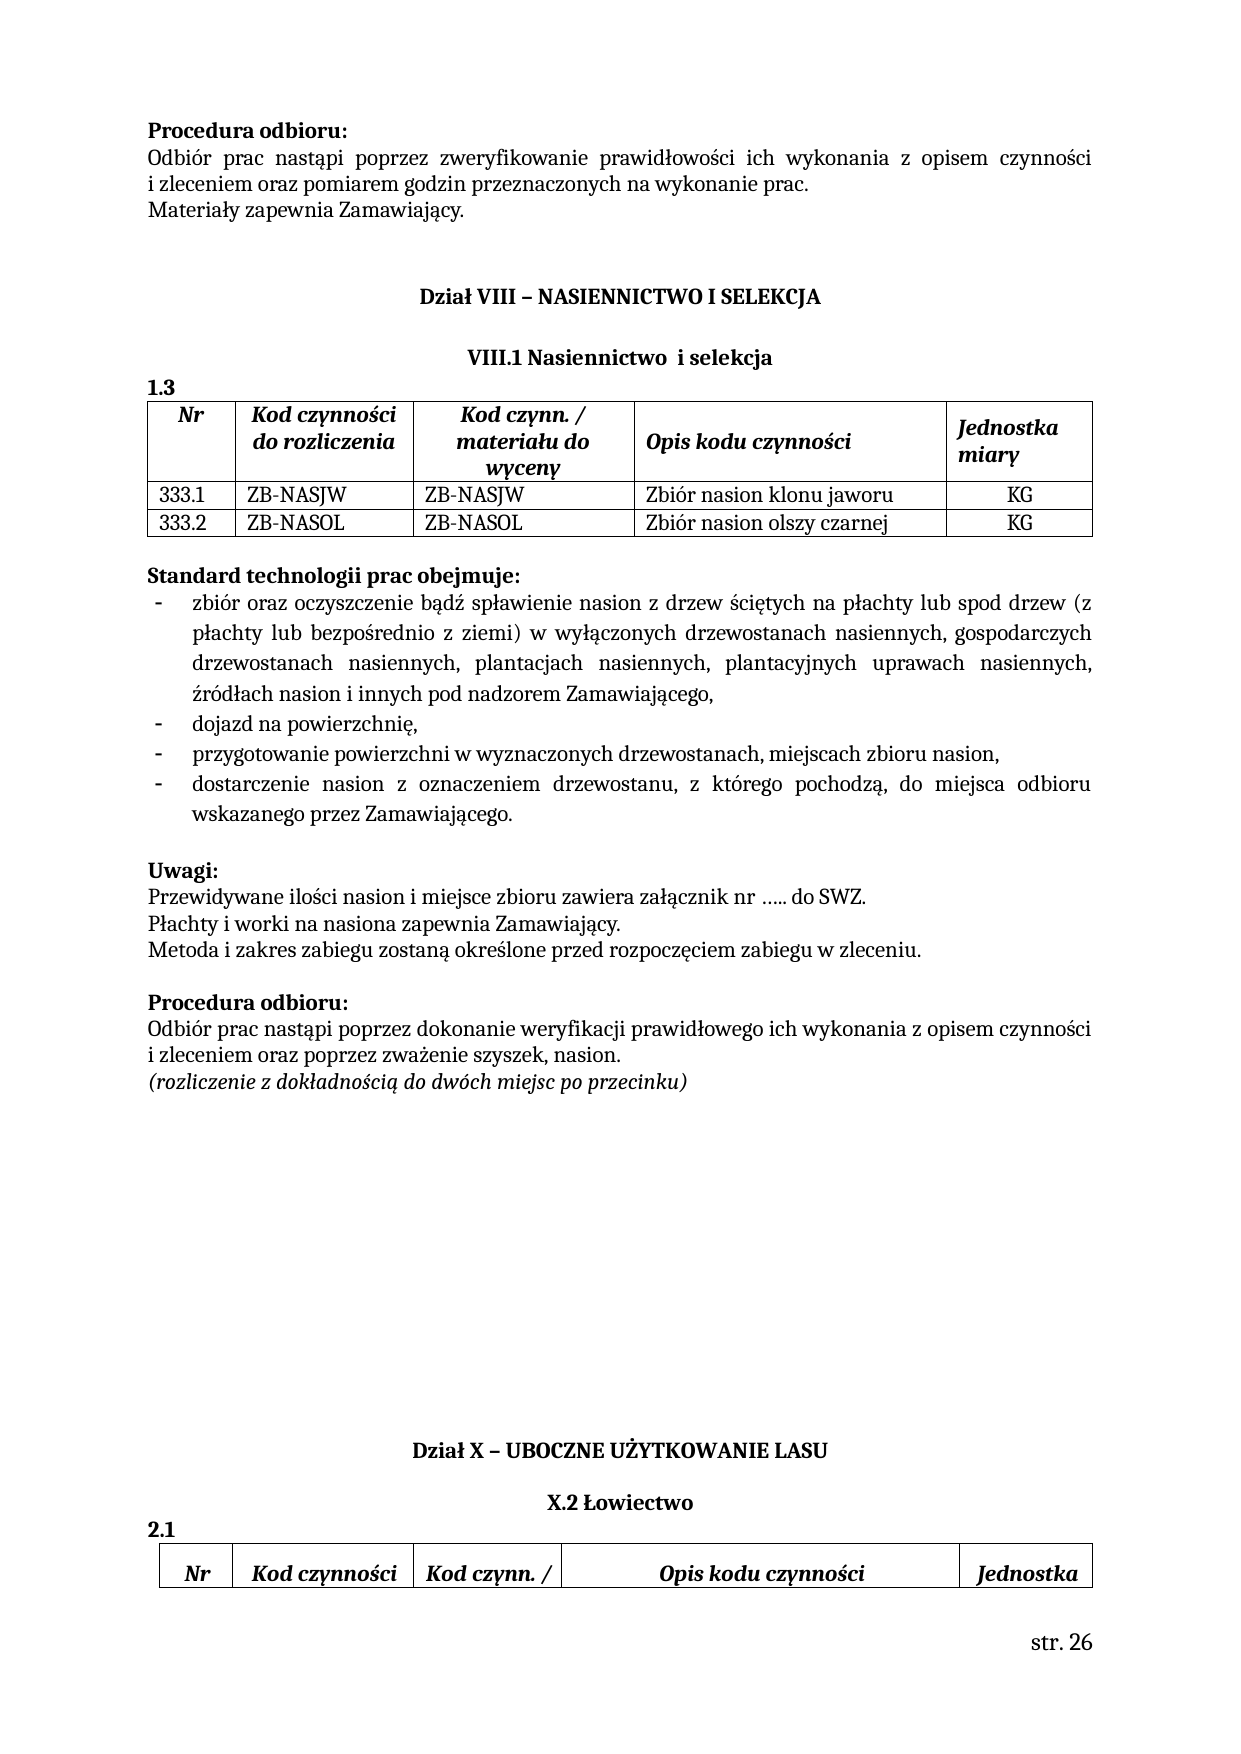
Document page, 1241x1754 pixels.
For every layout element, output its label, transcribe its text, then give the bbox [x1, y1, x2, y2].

table_cell Zbiór nasion olszy czarnej [635, 510, 946, 536]
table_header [233, 1544, 413, 1587]
text Uwagi: [148, 858, 1093, 884]
table_cell Zbiór nasion klonu jaworu [635, 482, 946, 508]
text Procedura odbioru: [148, 989, 1093, 1016]
text 2.1 [148, 1517, 1093, 1543]
table_cell KG [947, 510, 1092, 536]
text Płachty i worki na nasiona zapewnia Zamawiający. [148, 910, 1093, 937]
text Dział X – UBOCZNE UŻYTKOWANIE LASU [148, 1437, 1093, 1464]
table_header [414, 1544, 561, 1587]
table_cell ZB-NASJW [236, 482, 413, 508]
list dostarczenie nasion z oznaczeniem drzewostanu, z którego pochodzą, do miejsca odbioru wskazanego przez Zamawiającego. [154, 771, 1093, 827]
table_header Opis kodu czynności [635, 402, 946, 481]
text Dział VIII – NASIENNICTWO I SELEKCJA [148, 284, 1093, 310]
text X.2 Łowiectwo [148, 1490, 1093, 1517]
table_header Jednostka miary [960, 1544, 1092, 1587]
text VIII.1 Nasiennictwo i selekcja [148, 344, 1093, 371]
table_header Kod czynności do rozliczenia [236, 402, 413, 481]
table_cell ZB-NASJW [414, 482, 634, 508]
list dojazd na powierzchnię, [154, 711, 1093, 737]
table_cell 333.1 [148, 482, 235, 508]
text (rozliczenie z dokładnością do dwóch miejsc po przecinku) [148, 1068, 1093, 1095]
table_cell KG [947, 482, 1092, 508]
table_cell ZB-NASOL [236, 510, 413, 536]
text Odbiór prac nastąpi poprzez dokonanie weryfikacji prawidłowego ich wykonania z opisem czynności i zleceniem oraz poprzez zważenie szyszek, nasion. [148, 1016, 1093, 1068]
table_header Nr [160, 1544, 232, 1587]
text Procedura odbioru: [148, 118, 1093, 144]
text Odbiór prac nastąpi poprzez zweryfikowanie prawidłowości ich wykonania z opisem czynności i zleceniem oraz pomiarem godzin przeznaczonych na wykonanie prac. [148, 144, 1093, 197]
table_header Opis kodu czynności [562, 1544, 959, 1587]
text 1.3 [148, 375, 1093, 401]
text Materiały zapewnia Zamawiający. [148, 197, 1093, 224]
table_cell ZB-NASOL [414, 510, 634, 536]
text Metoda i zakres zabiegu zostaną określone przed rozpoczęciem zabiegu w zleceniu. [148, 937, 1093, 963]
list zbiór oraz oczyszczenie bądź spławienie nasion z drzew ściętych na płachty lub spod drzew (z płachty lub bezpośrednio z ziemi) w wyłączonych drzewostanach nasiennych, gospodarczych drzewostanach nasiennych, plantacjach nasiennych, plantacyjnych uprawach nasiennych, źródłach nasion i innych pod nadzorem Zamawiającego, [154, 590, 1093, 707]
list przygotowanie powierzchni w wyznaczonych drzewostanach, miejscach zbioru nasion, [154, 741, 1093, 767]
table_header Jednostka miary [947, 402, 1092, 481]
table_cell 333.2 [148, 510, 235, 536]
table_header Kod czynn. / materiału do wyceny [414, 402, 634, 481]
text Standard technologii prac obejmuje: [148, 563, 1093, 590]
text Przewidywane ilości nasion i miejsce zbioru zawiera załącznik nr ….. do SWZ. [148, 884, 1093, 910]
table_header Nr [148, 402, 235, 481]
